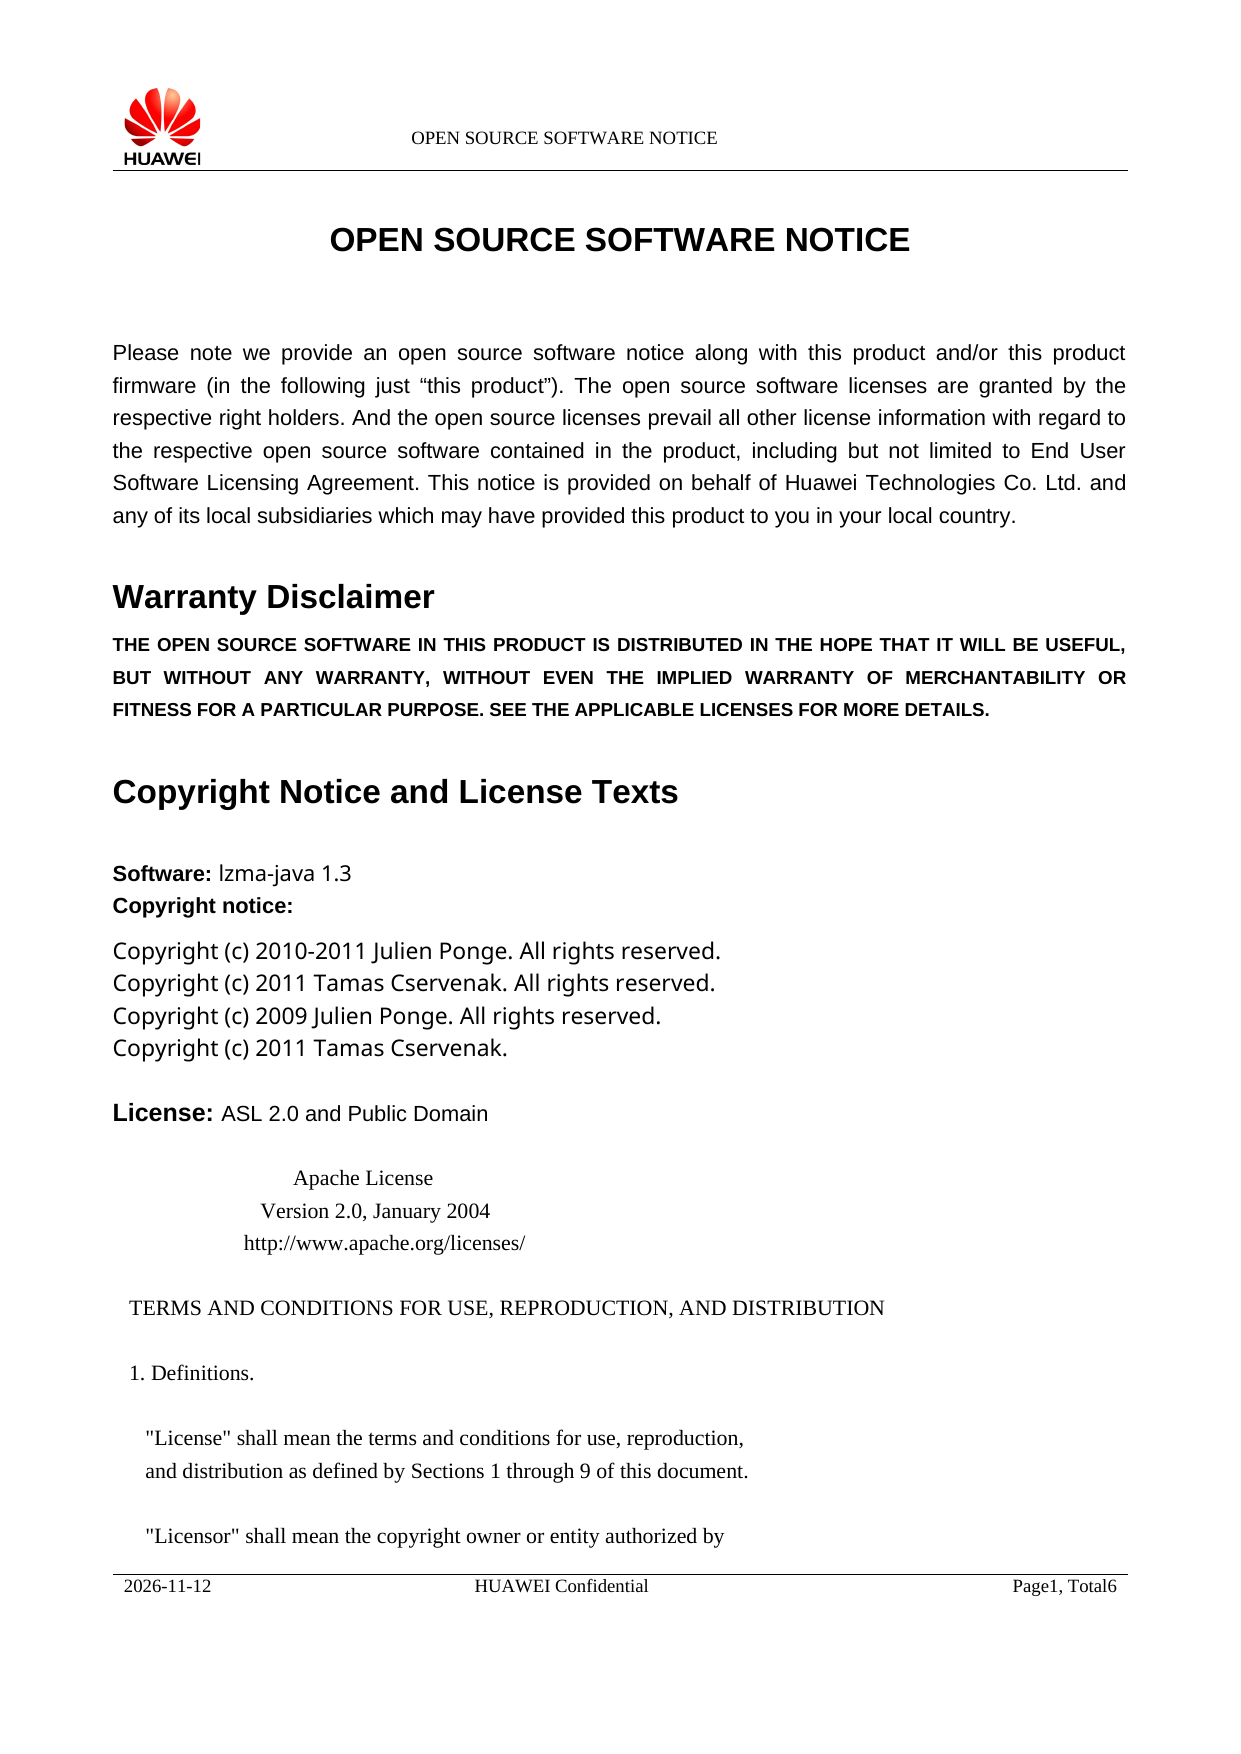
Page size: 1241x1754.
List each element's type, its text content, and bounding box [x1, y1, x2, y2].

text Copyright (c) 2010-2011 Julien Ponge. All rights reserved. Copyright (c) 2011 Tamas Cservenak. All rights reserved. Copyright (c) 2009 Julien Ponge. All rights reserved. Copyright (c) 2011 Tamas Cservenak. [112, 934, 1128, 1096]
text The open source software in this product is distributed in the hope that it will be useful, but WITHOUT ANY WARRANTY, without even the implied warranty of MERCHANTABILITY or FITNESS FOR A PARTICULAR PURPOSE. See the applicable licenses for more details. [112, 629, 1128, 726]
text Copyright notice: [112, 889, 1128, 921]
text Warranty Disclaimer [112, 564, 1128, 629]
title Software: lzma-java 1.3 [112, 856, 1128, 889]
text Copyright Notice and License Texts [112, 759, 1128, 824]
text Please note we provide an open source software notice along with this product and/or this product firmware (in the following just “this product”). The open source software licenses are granted by the respective right holders. And the open source licenses prevail all other license information with regard to the respective open source software contained in the product, including but not limited to End User Software Licensing Agreement. This notice is provided on behalf of Huawei Technologies Co. Ltd. and any of its local subsidiaries which may have provided this product to you in your local country. [112, 336, 1128, 531]
text OPEN SOURCE SOFTWARE NOTICE [112, 206, 1128, 271]
picture [124, 88, 201, 165]
text License: ASL 2.0 and Public Domain [112, 1096, 1128, 1129]
